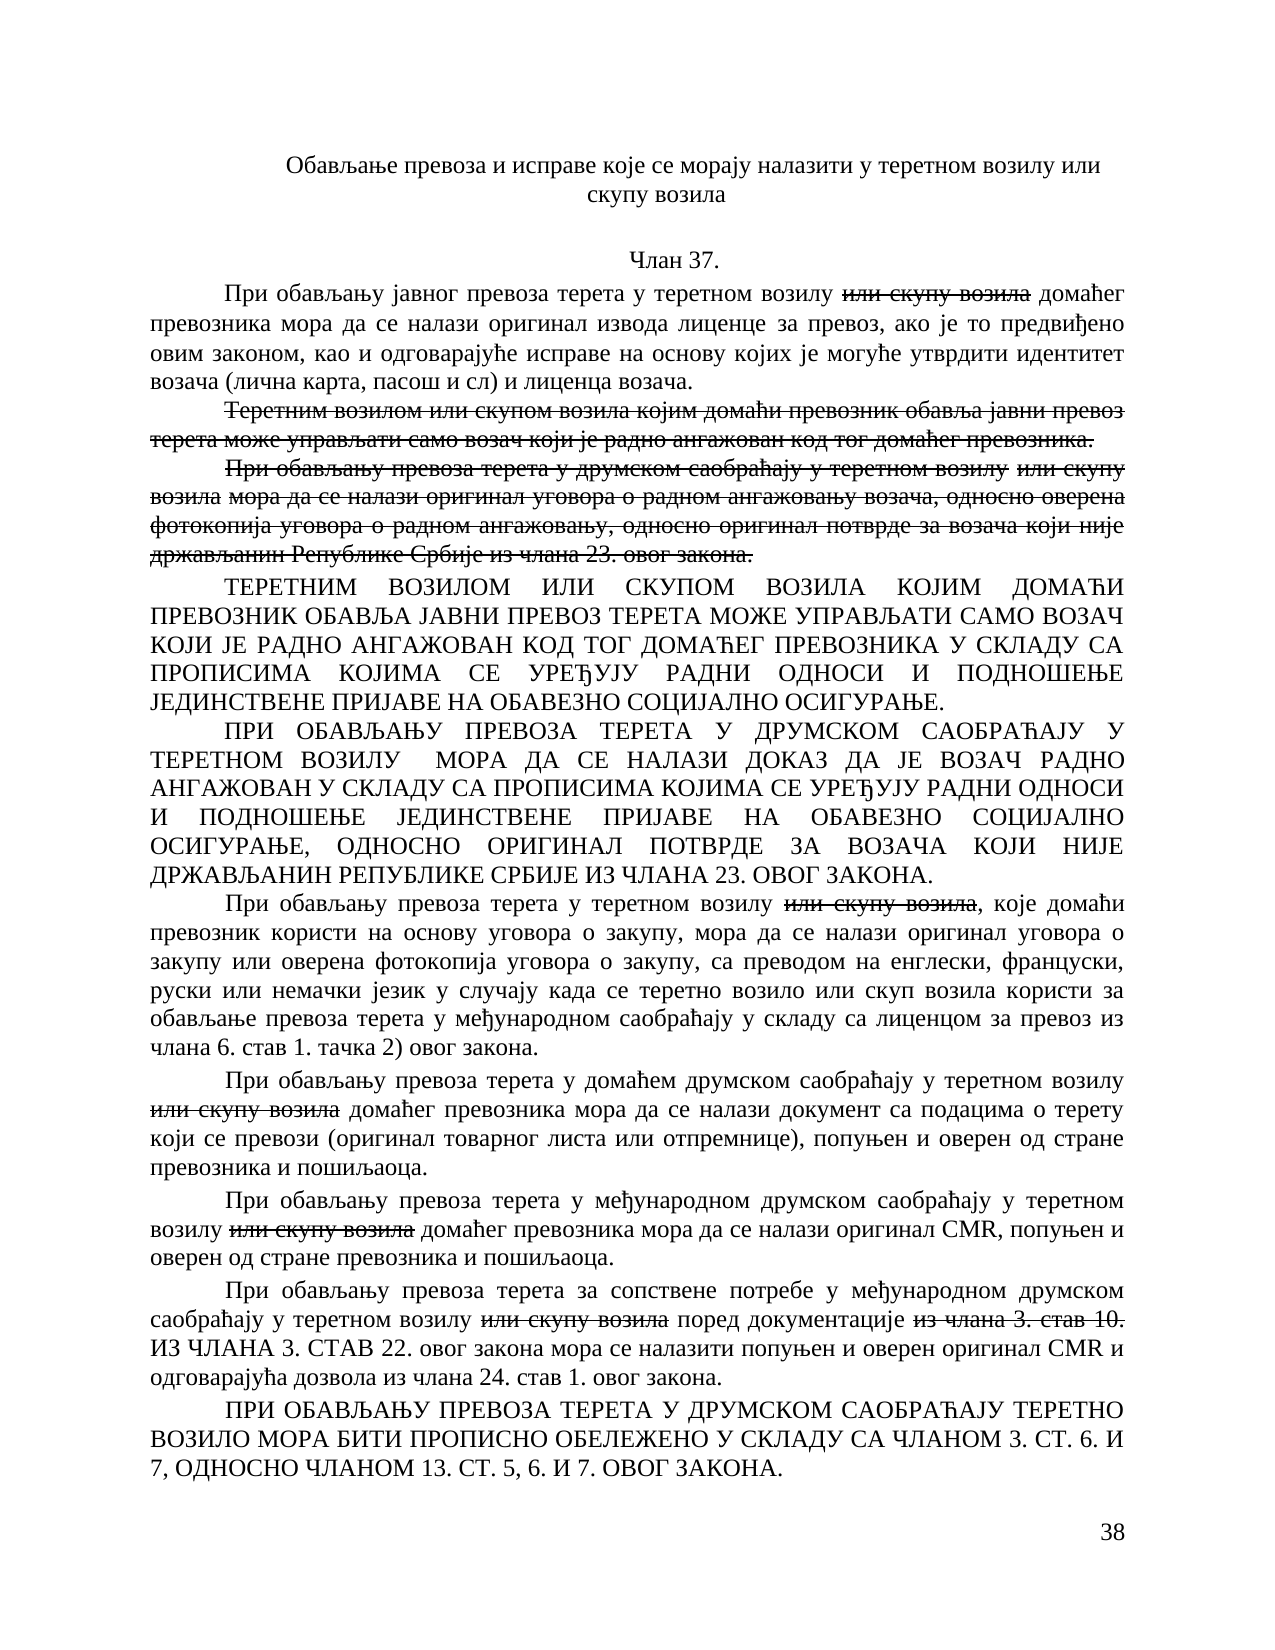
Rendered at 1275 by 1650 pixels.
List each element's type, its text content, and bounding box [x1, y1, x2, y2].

text При обављању превоза терета у домаћем друмском саобраћају у теретном возилу или скупу возила домаћег превозника мора да се налази документ са подацима о терету који се превози (оригинал товарног листа или отпремнице), попуњен и оверен од стране превозника и пошиљаоца. [150, 1065, 1125, 1180]
text При обављању превоза терета у теретном возилу или скупу возила, које домаћи превозник користи на основу уговора о закупу, мора да се налази оригинал уговора о закупу или оверена фотокопија уговора о закупу, са преводом на енглески, француски, руски или немачки језик у случају када се теретно возило или скуп возила користи за обављање превоза терета у међународном саобраћају у складу са лиценцом за превоз из члана 6. став 1. тачка 2) овог закона. [150, 888, 1125, 1061]
text При обављању превоза терета у друмском саобраћају у теретном возилу или скупу возила мора да се налази оригинал уговора о радном ангажовању возача, односно оверена фотокопија уговора о радном ангажовању, односно оригинал потврде за возача који није држављанин Републике Србије из члана 23. овог закона. [150, 453, 1125, 568]
text ТЕРЕТНИМ ВОЗИЛОМ ИЛИ СКУПОМ ВОЗИЛА КОЈИМ ДОМАЋИ ПРЕВОЗНИК ОБАВЉА ЈАВНИ ПРЕВОЗ ТЕРЕТА МОЖЕ УПРАВЉАТИ САМО ВОЗАЧ КОЈИ ЈЕ РАДНО АНГАЖОВАН КОД ТОГ ДОМАЋЕГ ПРЕВОЗНИКА У СКЛАДУ СА ПРОПИСИМА КОЈИМА СЕ УРЕЂУЈУ РАДНИ ОДНОСИ И ПОДНОШЕЊЕ ЈЕДИНСТВЕНЕ ПРИЈАВЕ НА ОБАВЕЗНО СОЦИЈАЛНО ОСИГУРАЊЕ. [150, 572, 1125, 716]
text При обављању јавног превоза терета у теретном возилу или скупу возила домаћег превозника мора да се налази оригинал извода лиценце за превоз, ако је то предвиђено овим законом, као и одговарајуће исправе на основу којих је могуће утврдити идентитет возача (лична карта, пасош и сл) и лиценца возача. [150, 278, 1125, 395]
text Члан 37. [150, 245, 1125, 274]
text При обављању превоза терета у међународном друмском саобраћају у теретном возилу или скупу возила домаћег превозника мора да се налази оригинал CMR, попуњен и оверен од стране превозника и пошиљаоца. [150, 1185, 1125, 1271]
text При обављању превоза терета за сопствене потребе у међународном друмском саобраћају у теретном возилу или скупу возила поред документације из члана 3. став 10. ИЗ ЧЛАНА 3. СТАВ 22. овог закона мора се налазити попуњен и оверен оригинал CMR и одговарајућа дозвола из члана 24. став 1. овог закона. [150, 1276, 1125, 1391]
text Обављање превоза и исправе које се морају налазити у теретном возилу или скупу возила [187, 150, 1125, 207]
text ПРИ ОБАВЉАЊУ ПРЕВОЗА ТЕРЕТА У ДРУМСКОМ САОБРАЋАЈУ У ТЕРЕТНОМ ВОЗИЛУ МОРА ДА СЕ НАЛАЗИ ДОКАЗ ДА ЈЕ ВОЗАЧ РАДНО АНГАЖОВАН У СКЛАДУ СА ПРОПИСИМА КОЈИМА СЕ УРЕЂУЈУ РАДНИ ОДНОСИ И ПОДНОШЕЊЕ ЈЕДИНСТВЕНЕ ПРИЈАВЕ НА ОБАВЕЗНО СОЦИЈАЛНО ОСИГУРАЊЕ, ОДНОСНО ОРИГИНАЛ ПОТВРДЕ ЗА ВОЗАЧА КОЈИ НИЈЕ ДРЖАВЉАНИН РЕПУБЛИКЕ СРБИЈЕ ИЗ ЧЛАНА 23. ОВОГ ЗАКОНА. [150, 716, 1125, 888]
text ПРИ ОБАВЉАЊУ ПРЕВОЗА ТЕРЕТА У ДРУМСКОМ САОБРАЋАЈУ ТЕРЕТНО ВОЗИЛО МОРА БИТИ ПРОПИСНО ОБЕЛЕЖЕНО У СКЛАДУ СА ЧЛАНОМ 3. СТ. 6. И 7, ОДНОСНО ЧЛАНОМ 13. СТ. 5, 6. И 7. ОВОГ ЗАКОНА. [150, 1395, 1125, 1481]
text Теретним возилом или скупом возила којим домаћи превозник обавља јавни превоз терета може управљати само возач који је радно ангажован код тог домаћег превозника. [150, 395, 1125, 453]
